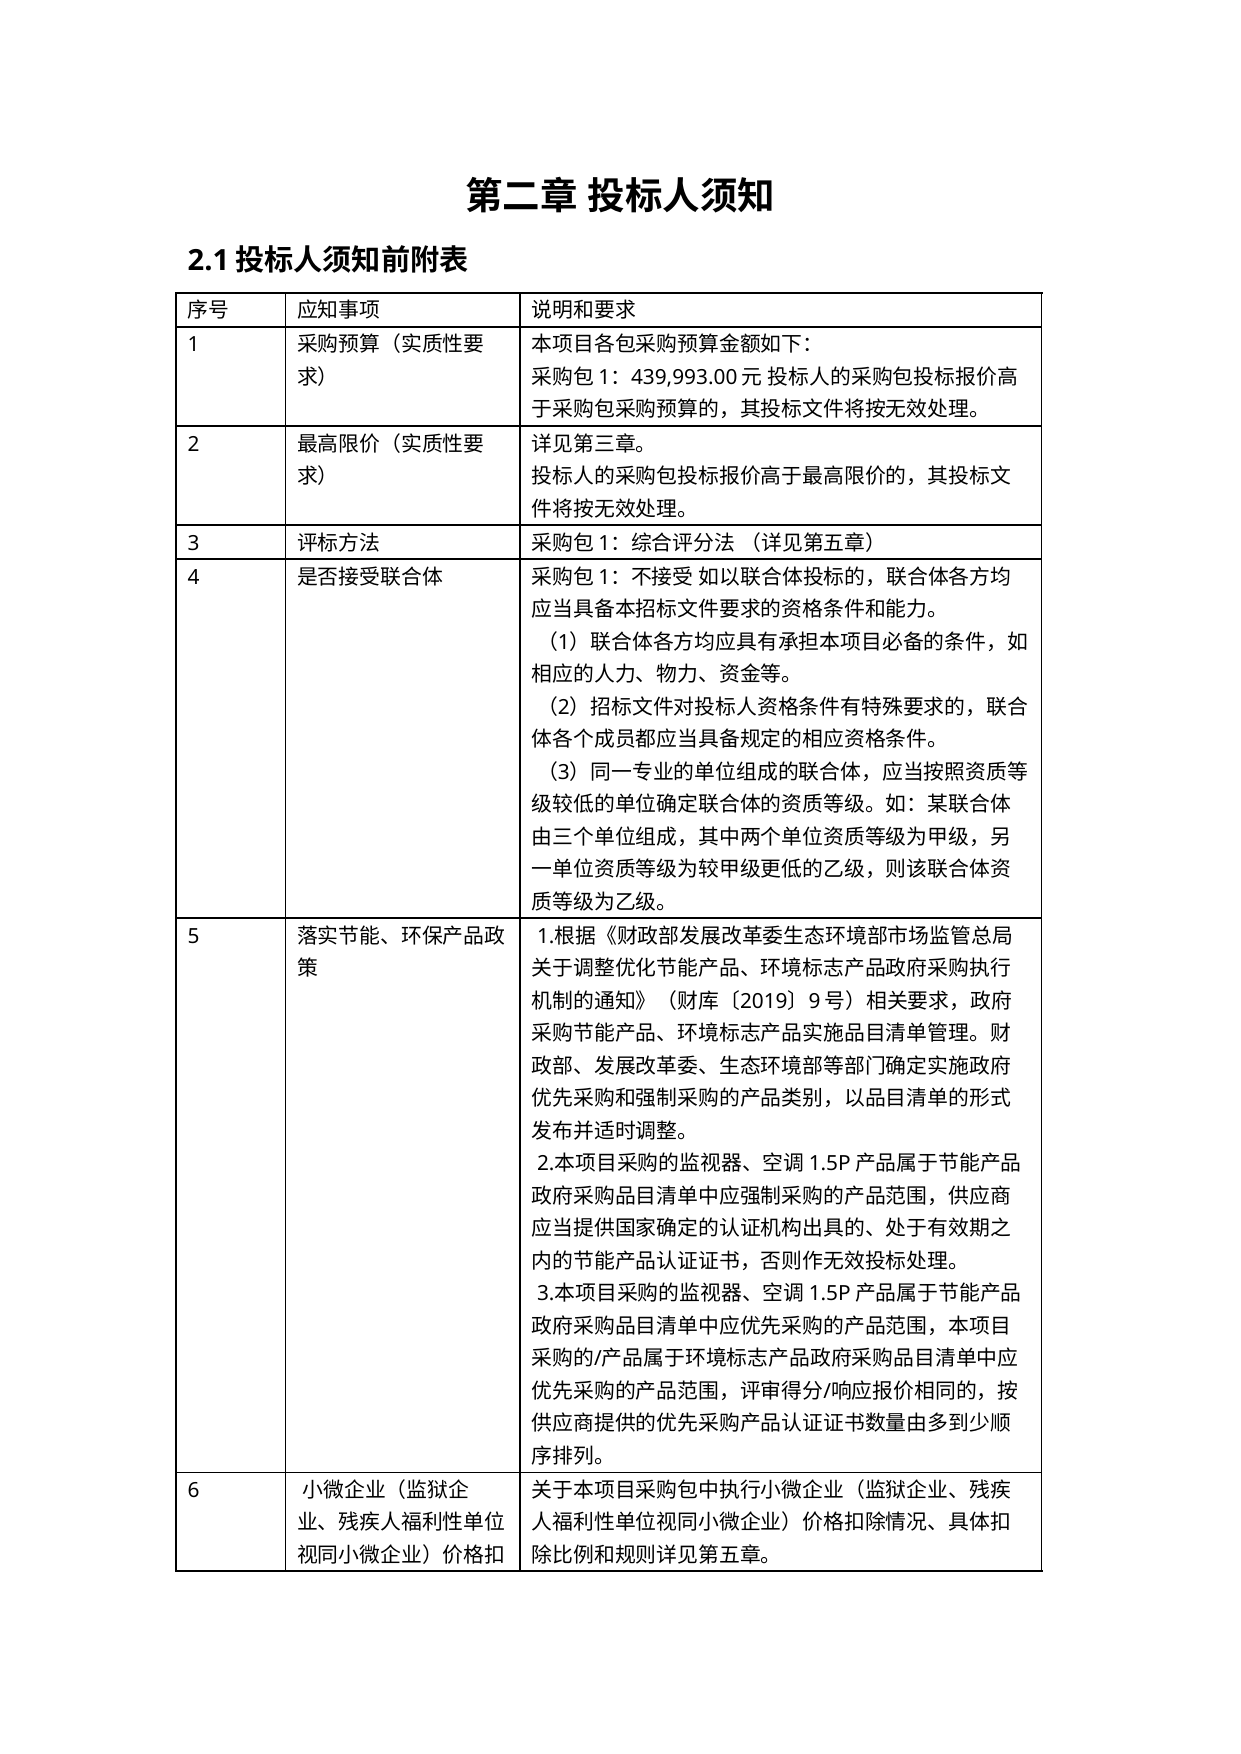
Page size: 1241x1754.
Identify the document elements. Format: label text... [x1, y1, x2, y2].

table_header 说明和要求 [521, 294, 1041, 326]
table_header 序号 [177, 294, 285, 326]
text 2.1投标人须知前附表 [187, 227, 1053, 292]
table_cell 详见第三章。 投标人的采购包投标报价高于最高限价的，其投标文件将按无效处理。 [521, 427, 1041, 524]
table_header 应知事项 [286, 294, 519, 326]
table_cell 本项目各包采购预算金额如下： 采购包1：439,993.00元 投标人的采购包投标报价高于采购包采购预算的，其投标文件将按无效处理。 [521, 328, 1041, 425]
table_cell 2 [177, 427, 285, 524]
table_cell 采购包1：不接受 如以联合体投标的，联合体各方均应当具备本招标文件要求的资格条件和能力。 （1）联合体各方均应具有承担本项目必备的条件，如相应的人力、物力、资金等。 （2）招标文件对投标人资格条件有特殊要求的，联合体各个成员都应当具备规定的相应资格条件。 （3）同一专业的单位组成的联合体，应当按照资质等级较低的单位确定联合体的资质等级。如：某联合体由三个单位组成，其中两个单位资质等级为甲级，另一单位资质等级为较甲级更低的乙级，则该联合体资质等级为乙级。 [521, 560, 1041, 917]
table_cell 4 [177, 560, 285, 917]
table_cell 是否接受联合体 [286, 560, 519, 917]
table_cell 6 [177, 1473, 285, 1570]
table_cell 评标方法 [286, 526, 519, 558]
table_cell 采购包1：综合评分法 （详见第五章） [521, 526, 1041, 558]
table_cell 落实节能、环保产品政策 [286, 919, 519, 1471]
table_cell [521, 1473, 1041, 1570]
table_cell 5 [177, 919, 285, 1471]
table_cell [286, 1473, 519, 1570]
text 第二章 投标人须知 [187, 162, 1053, 227]
table_cell 1 [177, 328, 285, 425]
table_cell 3 [177, 526, 285, 558]
table_cell 采购预算（实质性要求） [286, 328, 519, 425]
table_cell 最高限价（实质性要求） [286, 427, 519, 524]
table_cell 1.根据《财政部发展改革委生态环境部市场监管总局关于调整优化节能产品、环境标志产品政府采购执行机制的通知》（财库〔2019〕9号）相关要求，政府采购节能产品、环境标志产品实施品目清单管理。财政部、发展改革委、生态环境部等部门确定实施政府优先采购和强制采购的产品类别，以品目清单的形式发布并适时调整。 2.本项目采购的监视器、空调1.5P产品属于节能产品政府采购品目清单中应强制采购的产品范围，供应商应当提供国家确定的认证机构出具的、处于有效期之内的节能产品认证证书，否则作无效投标处理。 3.本项目采购的监视器、空调1.5P产品属于节能产品政府采购品目清单中应优先采购的产品范围，本项目采购的/产品属于环境标志产品政府采购品目清单中应优先采购的产品范围，评审得分/响应报价相同的，按供应商提供的优先采购产品认证证书数量由多到少顺序排列。 [521, 919, 1041, 1471]
